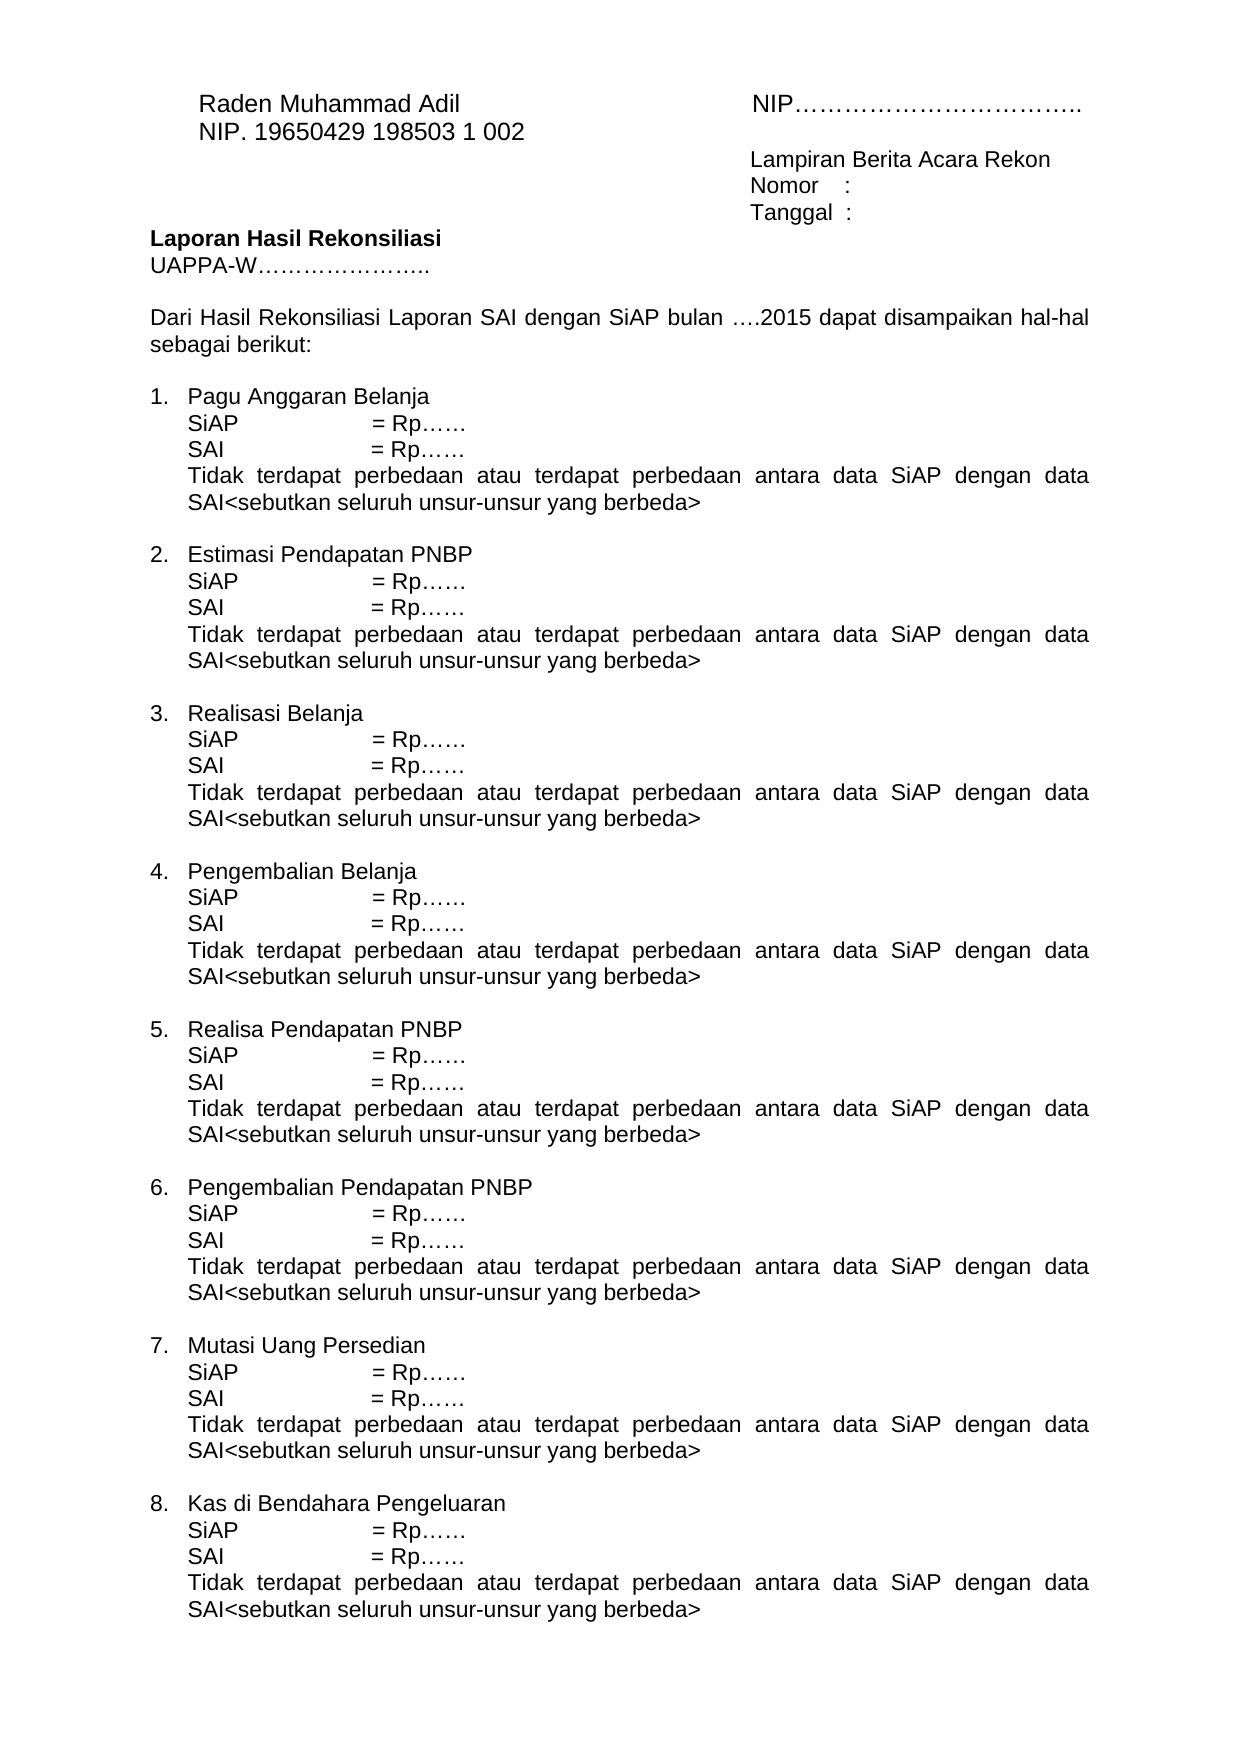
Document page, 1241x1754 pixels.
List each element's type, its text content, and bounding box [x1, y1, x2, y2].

text SiAP = Rp…… [150, 726, 1090, 752]
text SAI = Rp…… [150, 1068, 1090, 1095]
list Pagu Anggaran Belanja [150, 383, 1090, 410]
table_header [581, 89, 1102, 146]
text SiAP = Rp…… [150, 884, 1090, 910]
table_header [139, 89, 581, 146]
text SAI = Rp…… [187, 436, 1090, 462]
list Kas di Bendahara Pengeluaran [150, 1490, 1090, 1517]
text SiAP = Rp…… [187, 410, 1090, 436]
text Tidak terdapat perbedaan atau terdapat perbedaan antara data SiAP dengan data SAI<sebutkan seluruh unsur-unsur yang berbeda> [187, 1411, 1090, 1464]
text Tanggal : [750, 199, 1090, 225]
list Mutasi Uang Persedian [150, 1332, 1090, 1358]
text SAI = Rp…… [150, 1385, 1090, 1411]
text UAPPA-W………………….. [150, 252, 1090, 278]
list Realisa Pendapatan PNBP [150, 1016, 1090, 1042]
list Estimasi Pendapatan PNBP [150, 541, 1090, 568]
list Pengembalian Belanja [150, 858, 1090, 884]
list Pengembalian Pendapatan PNBP [150, 1174, 1090, 1200]
text Lampiran Berita Acara Rekon [750, 146, 1090, 172]
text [187, 1569, 1090, 1622]
text Tidak terdapat perbedaan atau terdapat perbedaan antara data SiAP dengan data SAI<sebutkan seluruh unsur-unsur yang berbeda> [187, 462, 1090, 515]
text Tidak terdapat perbedaan atau terdapat perbedaan antara data SiAP dengan data SAI<sebutkan seluruh unsur-unsur yang berbeda> [187, 621, 1090, 673]
text SAI = Rp…… [150, 594, 1090, 621]
text SiAP = Rp…… [150, 1517, 1090, 1543]
list Realisasi Belanja [150, 699, 1090, 726]
text SiAP = Rp…… [150, 1042, 1090, 1068]
text Tidak terdapat perbedaan atau terdapat perbedaan antara data SiAP dengan data SAI<sebutkan seluruh unsur-unsur yang berbeda> [187, 1253, 1090, 1306]
text Laporan Hasil Rekonsiliasi [150, 225, 1090, 252]
text SAI = Rp…… [150, 1543, 1090, 1569]
text SAI = Rp…… [150, 1227, 1090, 1253]
text SiAP = Rp…… [150, 1358, 1090, 1385]
text Tidak terdapat perbedaan atau terdapat perbedaan antara data SiAP dengan data SAI<sebutkan seluruh unsur-unsur yang berbeda> [187, 779, 1090, 831]
text Dari Hasil Rekonsiliasi Laporan SAI dengan SiAP bulan ….2015 dapat disampaikan hal-hal sebagai berikut: [150, 304, 1090, 357]
text SAI = Rp…… [150, 910, 1090, 937]
text SiAP = Rp…… [150, 568, 1090, 594]
text Nomor : [750, 172, 1090, 199]
text Tidak terdapat perbedaan atau terdapat perbedaan antara data SiAP dengan data SAI<sebutkan seluruh unsur-unsur yang berbeda> [187, 937, 1090, 989]
text SAI = Rp…… [150, 752, 1090, 779]
text Tidak terdapat perbedaan atau terdapat perbedaan antara data SiAP dengan data SAI<sebutkan seluruh unsur-unsur yang berbeda> [187, 1095, 1090, 1148]
text SiAP = Rp…… [150, 1200, 1090, 1227]
